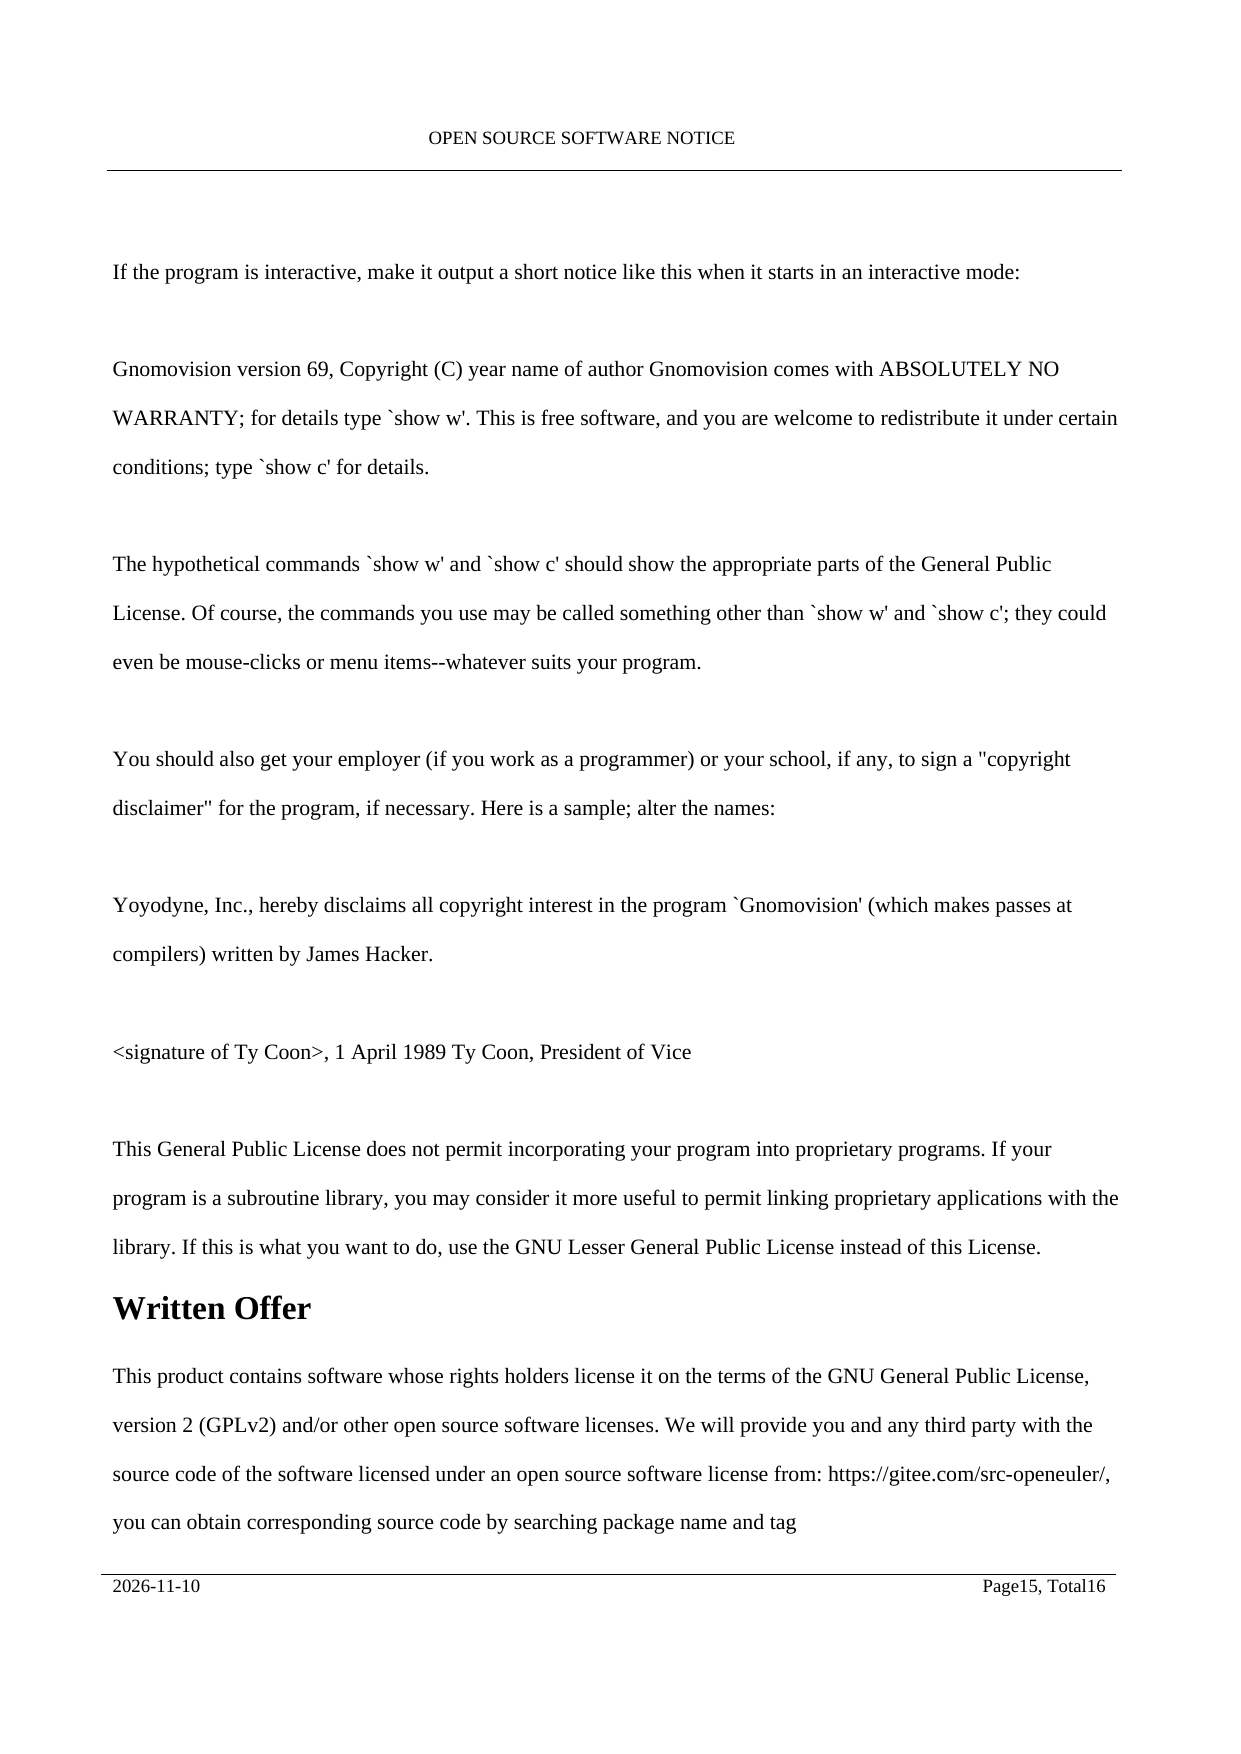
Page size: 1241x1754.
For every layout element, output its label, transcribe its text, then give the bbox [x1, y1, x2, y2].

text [112, 206, 1128, 1263]
text Written Offer [112, 1275, 1128, 1340]
text This product contains software whose rights holders license it on the terms of the GNU General Public License, version 2 (GPLv2) and/or other open source software licenses. We will provide you and any third party with the source code of the software licensed under an open source software license from: https://gitee.com/src-openeuler/, you can obtain corresponding source code by searching package name and tag [112, 1359, 1128, 1538]
